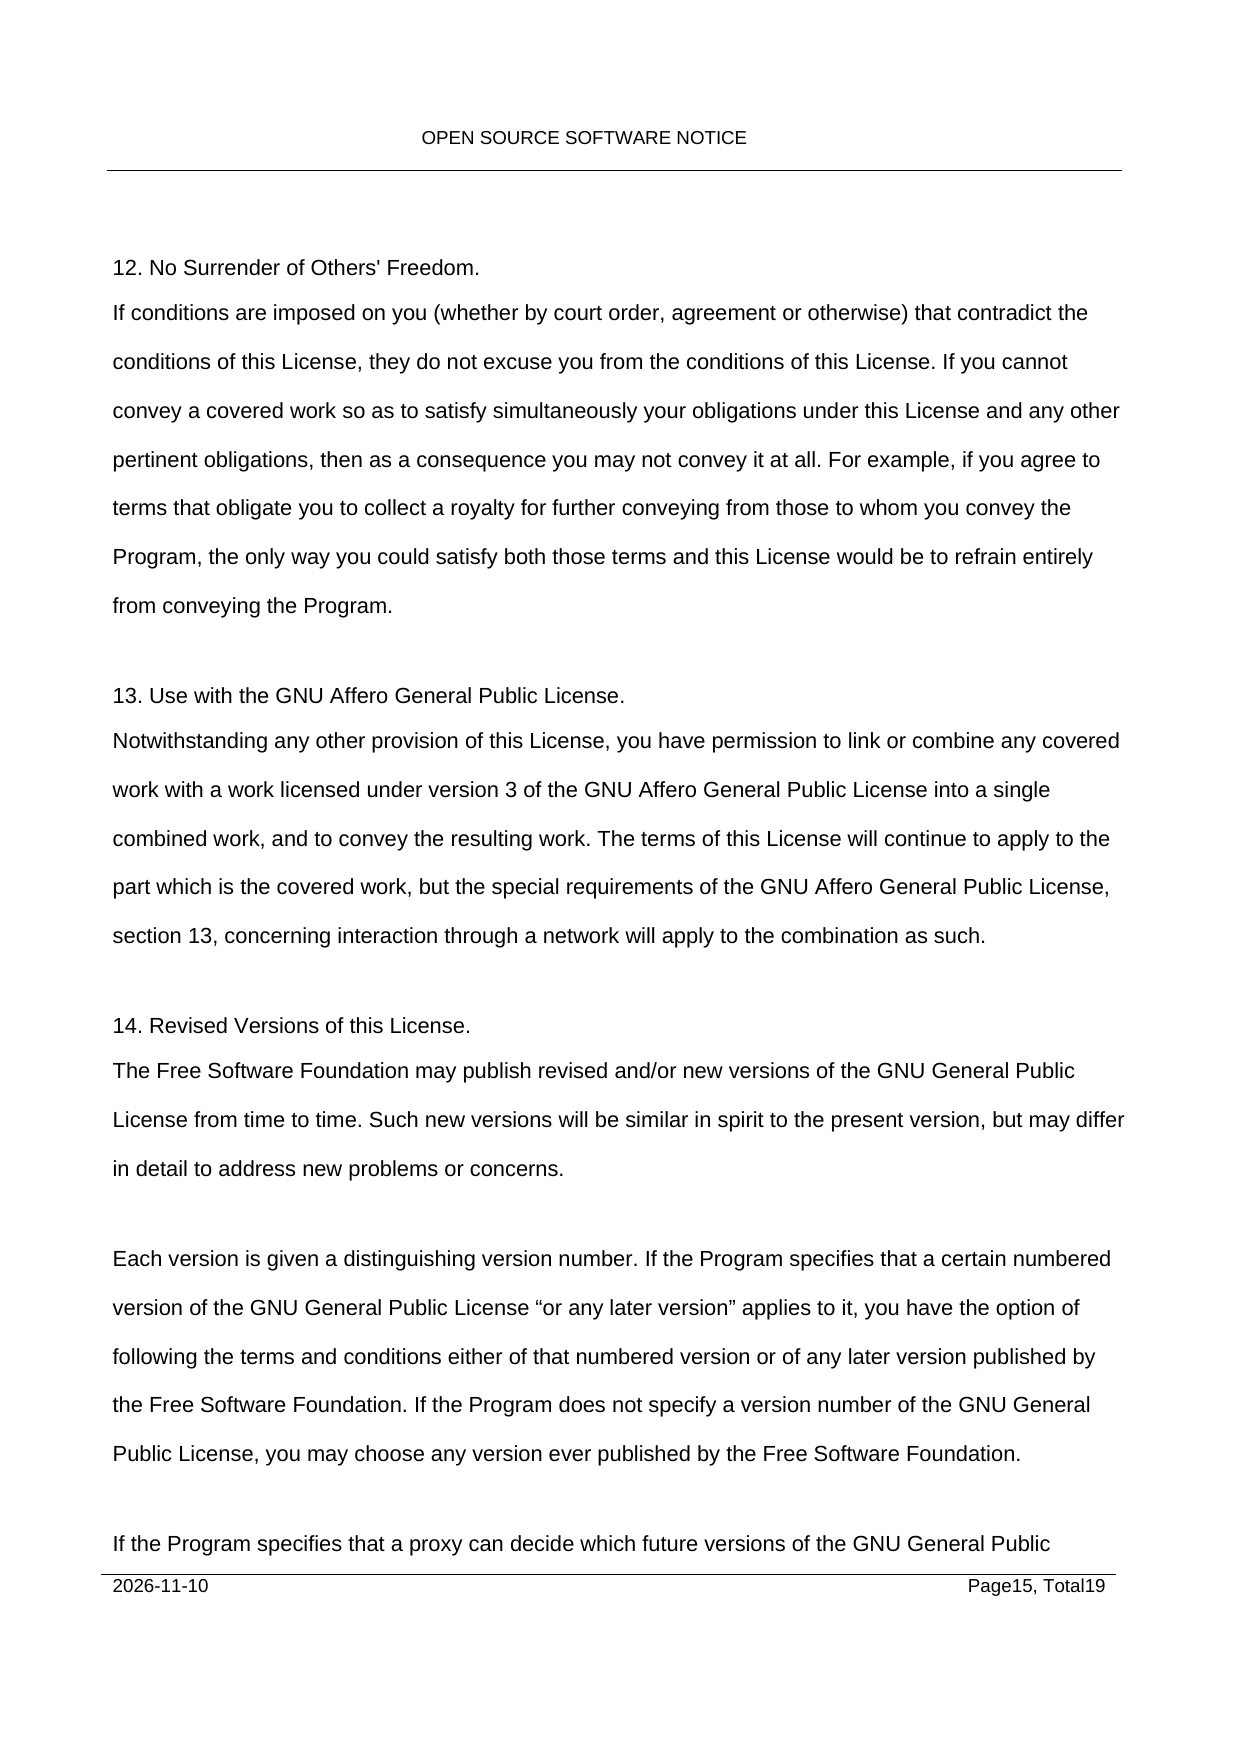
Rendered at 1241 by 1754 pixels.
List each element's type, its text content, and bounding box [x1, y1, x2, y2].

text 14. Revised Versions of this License. [112, 1009, 1128, 1042]
text The Free Software Foundation may publish revised and/or new versions of the GNU General Public License from time to time. Such new versions will be similar in spirit to the present version, but may differ in detail to address new problems or concerns. [112, 1055, 1128, 1185]
text 12. No Surrender of Others' Freedom. [112, 251, 1128, 284]
text 13. Use with the GNU Affero General Public License. [112, 679, 1128, 712]
text Each version is given a distinguishing version number. If the Program specifies that a certain numbered version of the GNU General Public License “or any later version” applies to it, you have the option of following the terms and conditions either of that numbered version or of any later version published by the Free Software Foundation. If the Program does not specify a version number of the GNU General Public License, you may choose any version ever published by the Free Software Foundation. [112, 1242, 1128, 1470]
text Notwithstanding any other provision of this License, you have permission to link or combine any covered work with a work licensed under version 3 of the GNU Affero General Public License into a single combined work, and to convey the resulting work. The terms of this License will continue to apply to the part which is the covered work, but the special requirements of the GNU Affero General Public License, section 13, concerning interaction through a network will apply to the combination as such. [112, 724, 1128, 952]
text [112, 1528, 1128, 1560]
text If conditions are imposed on you (whether by court order, agreement or otherwise) that contradict the conditions of this License, they do not excuse you from the conditions of this License. If you cannot convey a covered work so as to satisfy simultaneously your obligations under this License and any other pertinent obligations, then as a consequence you may not convey it at all. For example, if you agree to terms that obligate you to collect a royalty for further conveying from those to whom you convey the Program, the only way you could satisfy both those terms and this License would be to refrain entirely from conveying the Program. [112, 297, 1128, 622]
